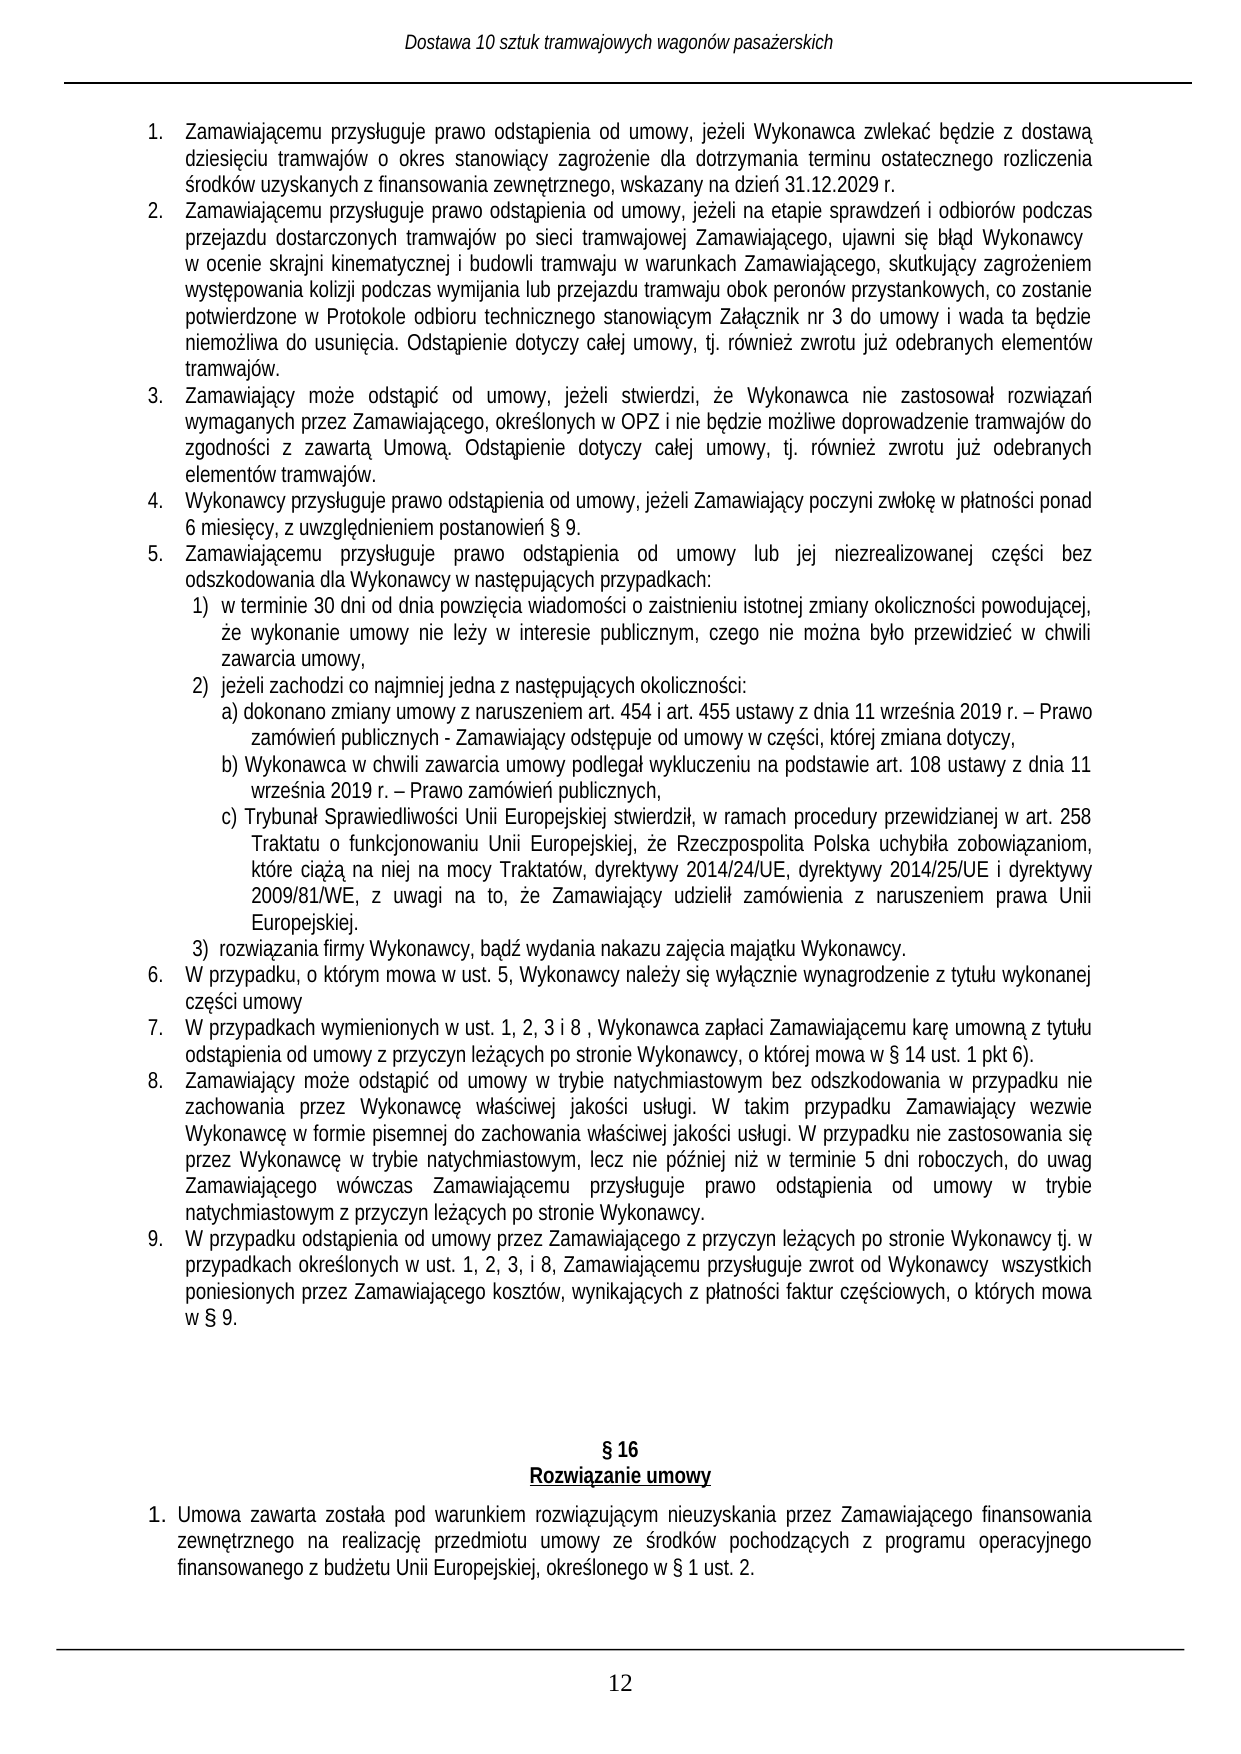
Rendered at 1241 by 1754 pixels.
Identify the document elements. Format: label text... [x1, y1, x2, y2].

list jeżeli zachodzi co najmniej jedna z następujących okoliczności: [192, 672, 1093, 698]
list Zamawiający może odstąpić od umowy w trybie natychmiastowym bez odszkodowania w przypadku nie zachowania przez Wykonawcę właściwej jakości usługi. W takim przypadku Zamawiający wezwie Wykonawcę w formie pisemnej do zachowania właściwej jakości usługi. W przypadku nie zastosowania się przez Wykonawcę w trybie natychmiastowym, lecz nie później niż w terminie 5 dni roboczych, do uwag Zamawiającego wówczas Zamawiającemu przysługuje prawo odstąpienia od umowy w trybie natychmiastowym z przyczyn leżących po stronie Wykonawcy. [148, 1067, 1093, 1225]
list W przypadku odstąpienia od umowy przez Zamawiającego z przyczyn leżących po stronie Wykonawcy tj. w przypadkach określonych w ust. 1, 2, 3, i 8, Zamawiającemu przysługuje zwrot od Wykonawcy wszystkich poniesionych przez Zamawiającego kosztów, wynikających z płatności faktur częściowych, o których mowa w § 9. [148, 1225, 1093, 1330]
text Rozwiązanie umowy [148, 1462, 1093, 1488]
list w terminie 30 dni od dnia powzięcia wiadomości o zaistnieniu istotnej zmiany okoliczności powodującej, że wykonanie umowy nie leży w interesie publicznym, czego nie można było przewidzieć w chwili zawarcia umowy, [192, 592, 1093, 672]
text c) Trybunał Sprawiedliwości Unii Europejskiej stwierdził, w ramach procedury przewidzianej w art. 258 Traktatu o funkcjonowaniu Unii Europejskiej, że Rzeczpospolita Polska uchybiła zobowiązaniom, które ciążą na niej na mocy Traktatów, dyrektywy 2014/24/UE, dyrektywy 2014/25/UE i dyrektywy 2009/81/WE, z uwagi na to, że Zamawiający udzielił zamówienia z naruszeniem prawa Unii Europejskiej. [221, 803, 1093, 935]
list W przypadkach wymienionych w ust. 1, 2, 3 i 8 , Wykonawca zapłaci Zamawiającemu karę umowną z tytułu odstąpienia od umowy z przyczyn leżących po stronie Wykonawcy, o której mowa w § 14 ust. 1 pkt 6). [148, 1014, 1093, 1067]
list Zamawiającemu przysługuje prawo odstąpienia od umowy, jeżeli na etapie sprawdzeń i odbiorów podczas przejazdu dostarczonych tramwajów po sieci tramwajowej Zamawiającego, ujawni się błąd Wykonawcy w ocenie skrajni kinematycznej i budowli tramwaju w warunkach Zamawiającego, skutkujący zagrożeniem występowania kolizji podczas wymijania lub przejazdu tramwaju obok peronów przystankowych, co zostanie potwierdzone w Protokole odbioru technicznego stanowiącym Załącznik nr 3 do umowy i wada ta będzie niemożliwa do usunięcia. Odstąpienie dotyczy całej umowy, tj. również zwrotu już odebranych elementów tramwajów. [148, 197, 1093, 382]
text a) dokonano zmiany umowy z naruszeniem art. 454 i art. 455 ustawy z dnia 11 września 2019 r. – Prawo zamówień publicznych - Zamawiający odstępuje od umowy w części, której zmiana dotyczy, [221, 698, 1093, 751]
text § 16 [148, 1436, 1093, 1462]
text b) Wykonawca w chwili zawarcia umowy podlegał wykluczeniu na podstawie art. 108 ustawy z dnia 11 września 2019 r. – Prawo zamówień publicznych, [221, 751, 1093, 803]
list Umowa zawarta została pod warunkiem rozwiązującym nieuzyskania przez Zamawiającego finansowania zewnętrznego na realizację przedmiotu umowy ze środków pochodzących z programu operacyjnego finansowanego z budżetu Unii Europejskiej, określonego w § 1 ust. 2. [148, 1501, 1093, 1580]
list Zamawiającemu przysługuje prawo odstąpienia od umowy lub jej niezrealizowanej części bez odszkodowania dla Wykonawcy w następujących przypadkach: [148, 540, 1093, 592]
list Zamawiającemu przysługuje prawo odstąpienia od umowy, jeżeli Wykonawca zwlekać będzie z dostawą dziesięciu tramwajów o okres stanowiący zagrożenie dla dotrzymania terminu ostatecznego rozliczenia środków uzyskanych z finansowania zewnętrznego, wskazany na dzień 31.12.2029 r. [148, 118, 1093, 197]
list W przypadku, o którym mowa w ust. 5, Wykonawcy należy się wyłącznie wynagrodzenie z tytułu wykonanej części umowy [148, 961, 1093, 1014]
list Zamawiający może odstąpić od umowy, jeżeli stwierdzi, że Wykonawca nie zastosował rozwiązań wymaganych przez Zamawiającego, określonych w OPZ i nie będzie możliwe doprowadzenie tramwajów do zgodności z zawartą Umową. Odstąpienie dotyczy całej umowy, tj. również zwrotu już odebranych elementów tramwajów. [148, 382, 1093, 487]
list Wykonawcy przysługuje prawo odstąpienia od umowy, jeżeli Zamawiający poczyni zwłokę w płatności ponad 6 miesięcy, z uwzględnieniem postanowień § 9. [148, 487, 1093, 540]
text 3) rozwiązania firmy Wykonawcy, bądź wydania nakazu zajęcia majątku Wykonawcy. [192, 935, 1093, 961]
